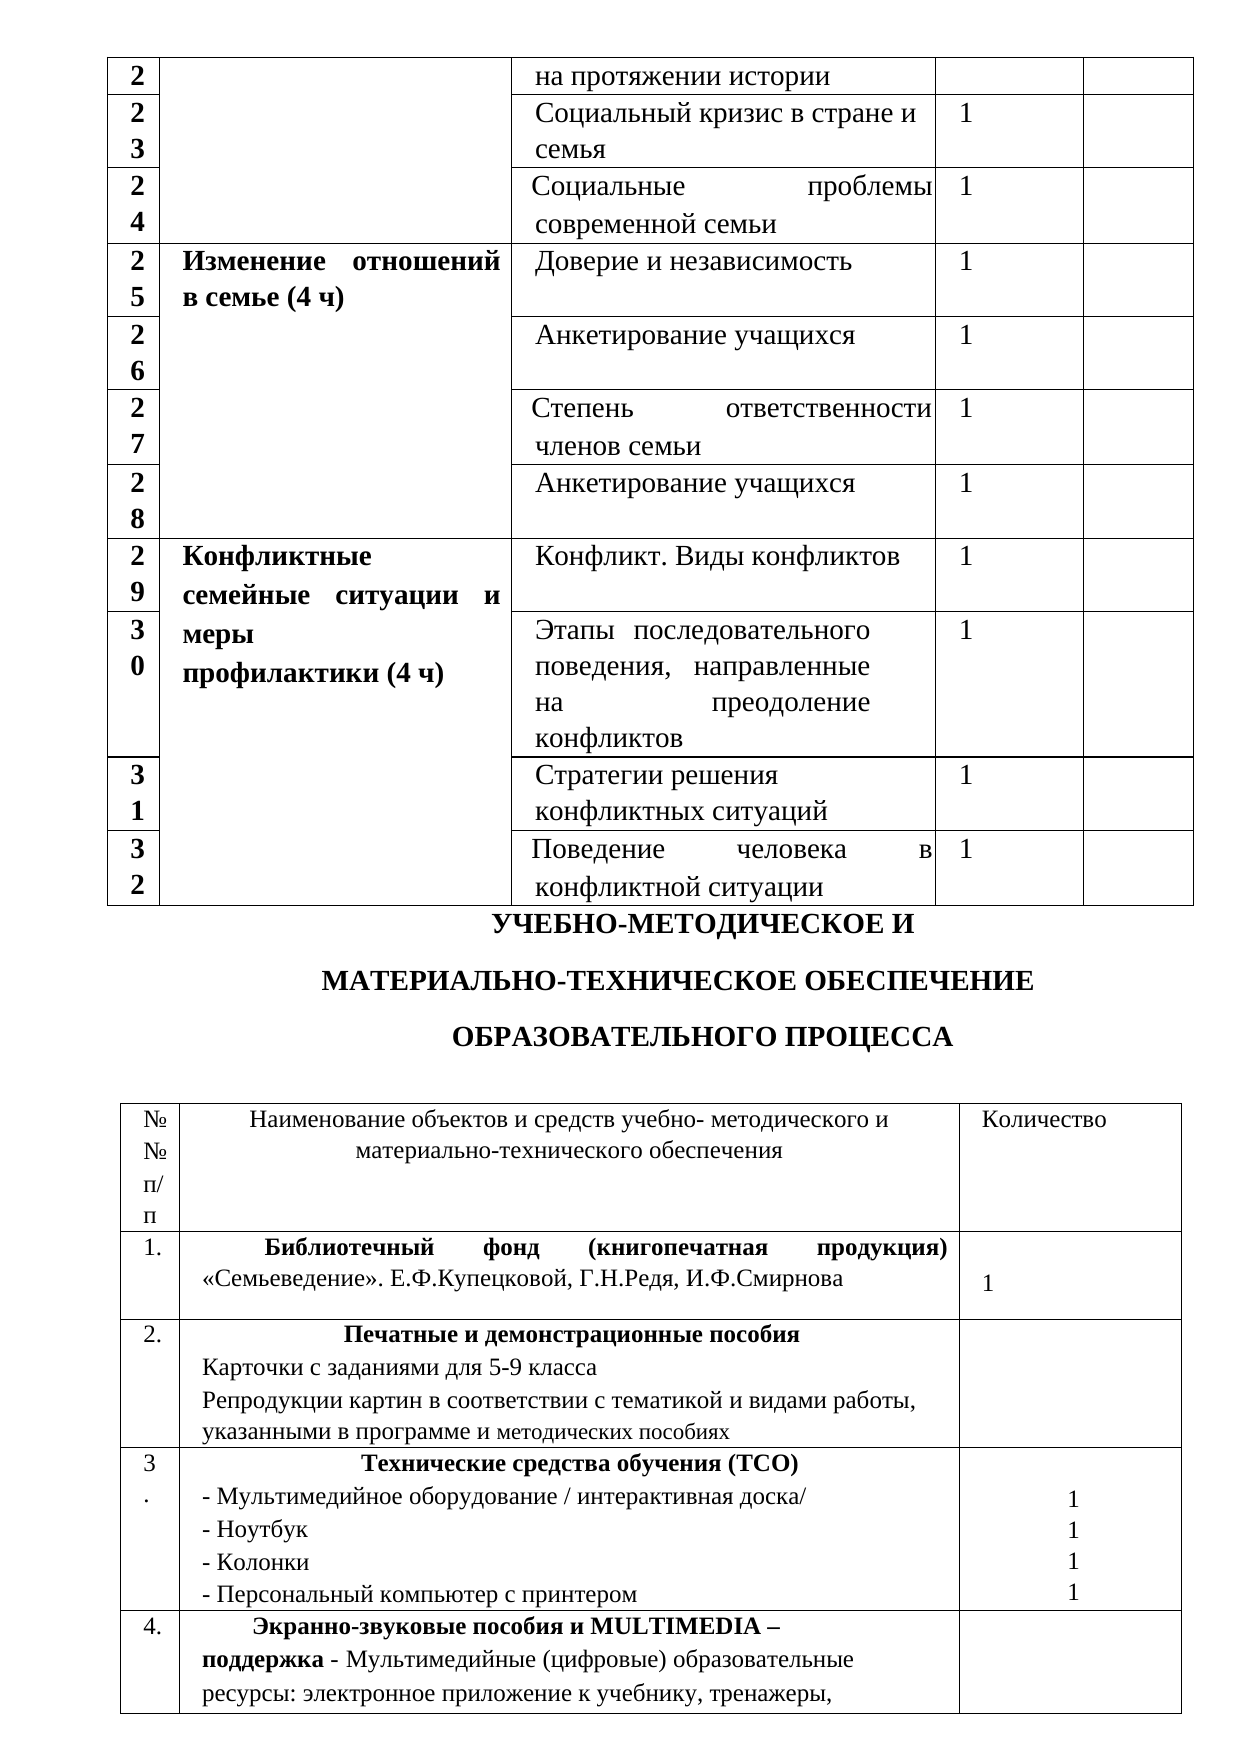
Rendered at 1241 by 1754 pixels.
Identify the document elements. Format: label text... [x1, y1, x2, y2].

table_cell 1 [936, 831, 1083, 905]
table_cell 24 [108, 168, 159, 242]
table_cell 29 [108, 539, 159, 611]
table_cell 1 [936, 58, 1083, 94]
table_cell Доверие и независимость [512, 244, 935, 316]
table_cell [1084, 539, 1193, 611]
table_cell 4. [121, 1611, 179, 1713]
table_cell Социальный кризис в стране и семья [512, 95, 935, 167]
table_cell 1 [936, 244, 1083, 316]
table_cell 2. [121, 1320, 179, 1447]
text ОБРАЗОВАТЕЛЬНОГО ПРОЦЕССА [429, 1019, 1211, 1052]
text УЧЕБНО-МЕТОДИЧЕСКОЕ И [469, 906, 1211, 940]
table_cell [512, 58, 935, 94]
table_cell 22 [108, 58, 159, 94]
table_cell [1084, 390, 1193, 464]
table_cell Поведение человека в конфликтной ситуации [512, 831, 935, 905]
table_cell Анкетирование учащихся [512, 317, 935, 389]
table_cell [1084, 465, 1193, 537]
table_cell [960, 1320, 1181, 1447]
table_cell [960, 1611, 1181, 1713]
table_cell 1 [960, 1232, 1181, 1318]
table_header № № п/п [121, 1104, 179, 1231]
table_cell [1084, 831, 1193, 905]
table_cell 1. [121, 1232, 179, 1318]
table_cell [1084, 58, 1193, 94]
table_cell [1084, 95, 1193, 167]
table_cell 30 [108, 612, 159, 756]
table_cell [180, 1611, 959, 1713]
table_cell [1084, 168, 1193, 242]
table_cell 1 [936, 539, 1083, 611]
table_cell 26 [108, 317, 159, 389]
table_header Наименование объектов и средств учебно- методического и материально-технического обеспечения [180, 1104, 959, 1231]
table_cell [1084, 244, 1193, 316]
table_cell 1 [936, 758, 1083, 830]
table_header Количество [960, 1104, 1181, 1231]
table_cell Стратегии решения конфликтных ситуаций [512, 758, 935, 830]
table_cell 1 1 1 1 [960, 1448, 1181, 1610]
table_cell 28 [108, 465, 159, 537]
table_cell 27 [108, 390, 159, 464]
table_cell 1 [936, 168, 1083, 242]
table_cell [1084, 317, 1193, 389]
table_cell 1 [936, 95, 1083, 167]
table_cell Печатные и демонстрационные пособия Карточки с заданиями для 5-9 класса Репродукции картин в соответствии с тематикой и видами работы, указанными в программе и методических пособиях [180, 1320, 959, 1447]
table_cell Анкетирование учащихся [512, 465, 935, 537]
table_cell 31 [108, 758, 159, 830]
table_cell 3 . [121, 1448, 179, 1610]
table_cell [1084, 612, 1193, 756]
table_cell 25 [108, 244, 159, 316]
table_cell [1084, 758, 1193, 830]
text МАТЕРИАЛЬНО-ТЕХНИЧЕСКОЕ ОБЕСПЕЧЕНИЕ [96, 963, 1035, 996]
table_cell 23 [108, 95, 159, 167]
table_cell 1 [936, 612, 1083, 756]
table_cell Конфликт. Виды конфликтов [512, 539, 935, 611]
table_cell Степень ответственности членов семьи [512, 390, 935, 464]
table_cell Технические средства обучения (ТСО) Мультимедийное оборудование / интерактивная доска/ Ноутбук Колонки Персональный компьютер с принтером [180, 1448, 959, 1610]
table_cell Изменение отношений в семье (4 ч) [160, 244, 511, 537]
table_cell Социальные проблемы современной семьи [512, 168, 935, 242]
table_cell 32 [108, 831, 159, 905]
table_cell Этапы последовательного поведения, направленные на преодоление конфликтов [512, 612, 935, 756]
table_cell 1 [936, 465, 1083, 537]
table_cell Конфликтные семейные ситуации и меры профилактики (4 ч) [160, 539, 511, 905]
table_cell Библиотечный фонд (книгопечатная продукция) «Семьеведение». Е.Ф.Купецковой, Г.Н.Редя, И.Ф.Смирнова [180, 1232, 959, 1318]
table_cell 1 [936, 390, 1083, 464]
table_cell 1 [936, 317, 1083, 389]
